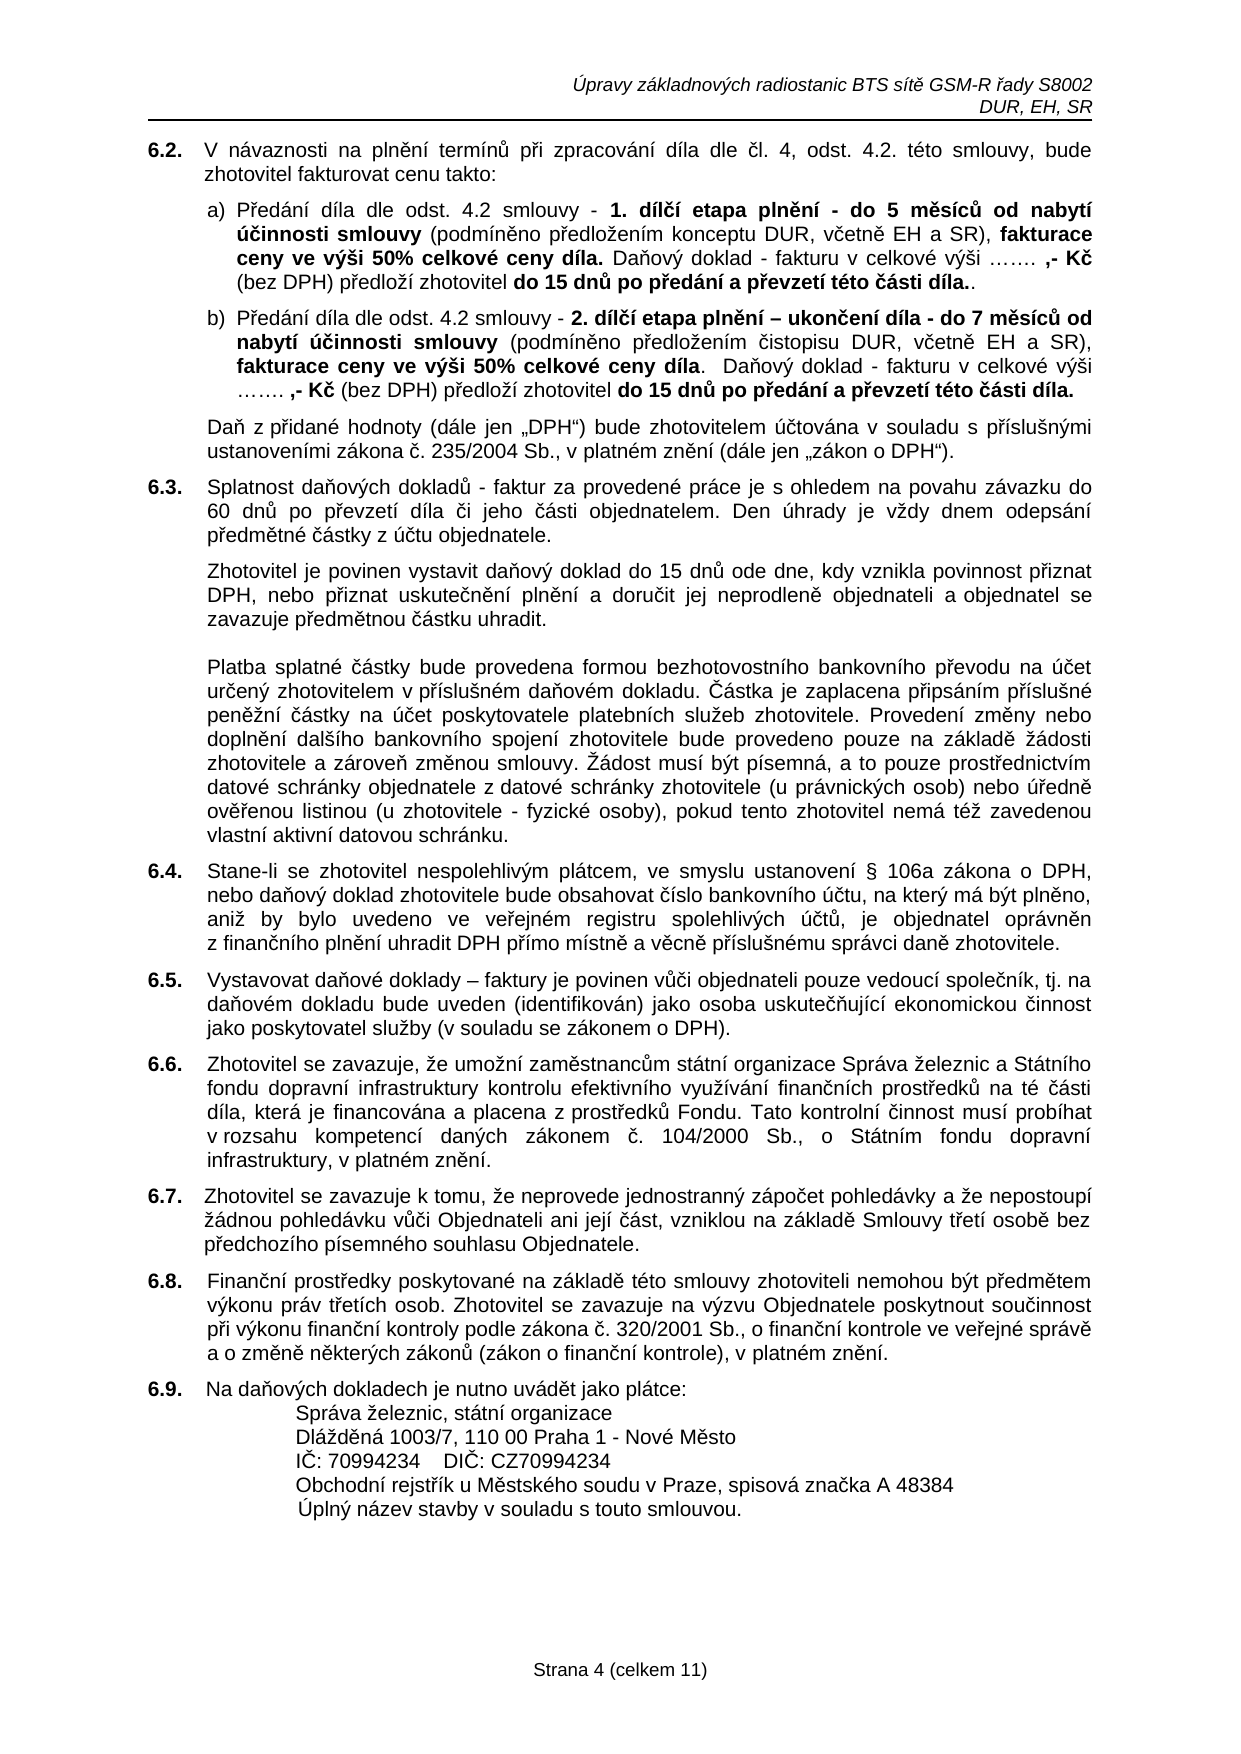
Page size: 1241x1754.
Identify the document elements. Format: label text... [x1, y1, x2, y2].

text Úplný název stavby v souladu s touto smlouvou. [148, 1497, 1092, 1521]
text 6.8. Finanční prostředky poskytované na základě této smlouvy zhotoviteli nemohou být předmětem výkonu práv třetích osob. Zhotovitel se zavazuje na výzvu Objednatele poskytnout součinnost při výkonu finanční kontroly podle zákona č. 320/2001 Sb., o finanční kontrole ve veřejné správě a o změně některých zákonů (zákon o finanční kontrole), v platném znění. [148, 1269, 1092, 1364]
text Správa železnic, státní organizace [148, 1401, 1092, 1425]
text Dlážděná 1003/7, 110 00 Praha 1 - Nové Město [148, 1425, 1092, 1449]
text 6.7. Zhotovitel se zavazuje k tomu, že neprovede jednostranný zápočet pohledávky a že nepostoupí žádnou pohledávku vůči Objednateli ani její část, vzniklou na základě Smlouvy třetí osobě bez předchozího písemného souhlasu Objednatele. [148, 1184, 1092, 1256]
text Obchodní rejstřík u Městského soudu v Praze, spisová značka A 48384 [148, 1473, 1092, 1497]
text 6.9. Na daňových dokladech je nutno uvádět jako plátce: [148, 1377, 1092, 1401]
text 6.4. Stane-li se zhotovitel nespolehlivým plátcem, ve smyslu ustanovení § 106a zákona o DPH, nebo daňový doklad zhotovitele bude obsahovat číslo bankovního účtu, na který má být plněno, aniž by bylo uvedeno ve veřejném registru spolehlivých účtů, je objednatel oprávněn z finančního plnění uhradit DPH přímo místně a věcně příslušnému správci daně zhotovitele. [148, 859, 1092, 955]
text 6.2. V návaznosti na plnění termínů při zpracování díla dle čl. 4, odst. 4.2. této smlouvy, bude zhotovitel fakturovat cenu takto: [148, 137, 1092, 185]
text 6.5. Vystavovat daňové doklady – faktury je povinen vůči objednateli pouze vedoucí společník, tj. na daňovém dokladu bude uveden (identifikován) jako osoba uskutečňující ekonomickou činnost jako poskytovatel služby (v souladu se zákonem o DPH). [148, 968, 1092, 1039]
text b) Předání díla dle odst. 4.2 smlouvy - 2. dílčí etapa plnění – ukončení díla - do 7 měsíců od nabytí účinnosti smlouvy (podmíněno předložením čistopisu DUR, včetně EH a SR), fakturace ceny ve výši 50% celkové ceny díla. Daňový doklad - fakturu v celkové výši ……. ,- Kč (bez DPH) předloží zhotovitel do 15 dnů po předání a převzetí této části díla. [207, 306, 1092, 402]
text Daň z přidané hodnoty (dále jen „DPH“) bude zhotovitelem účtována v souladu s příslušnými ustanoveními zákona č. 235/2004 Sb., v platném znění (dále jen „zákon o DPH“). [207, 414, 1092, 462]
text Zhotovitel je povinen vystavit daňový doklad do 15 dnů ode dne, kdy vznikla povinnost přiznat DPH, nebo přiznat uskutečnění plnění a doručit jej neprodleně objednateli a objednatel se zavazuje předmětnou částku uhradit. [207, 559, 1092, 631]
text 6.3. Splatnost daňových dokladů - faktur za provedené práce je s ohledem na povahu závazku do 60 dnů po převzetí díla či jeho části objednatelem. Den úhrady je vždy dnem odepsání předmětné částky z účtu objednatele. [148, 475, 1092, 547]
text Platba splatné částky bude provedena formou bezhotovostního bankovního převodu na účet určený zhotovitelem v příslušném daňovém dokladu. Částka je zaplacena připsáním příslušné peněžní částky na účet poskytovatele platebních služeb zhotovitele. Provedení změny nebo doplnění dalšího bankovního spojení zhotovitele bude provedeno pouze na základě žádosti zhotovitele a zároveň změnou smlouvy. Žádost musí být písemná, a to pouze prostřednictvím datové schránky objednatele z datové schránky zhotovitele (u právnických osob) nebo úředně ověřenou listinou (u zhotovitele - fyzické osoby), pokud tento zhotovitel nemá též zavedenou vlastní aktivní datovou schránku. [207, 655, 1092, 847]
text a) Předání díla dle odst. 4.2 smlouvy - 1. dílčí etapa plnění - do 5 měsíců od nabytí účinnosti smlouvy (podmíněno předložením konceptu DUR, včetně EH a SR), fakturace ceny ve výši 50% celkové ceny díla. Daňový doklad - fakturu v celkové výši ……. ,- Kč (bez DPH) předloží zhotovitel do 15 dnů po předání a převzetí této části díla.. [207, 198, 1092, 294]
text 6.6. Zhotovitel se zavazuje, že umožní zaměstnancům státní organizace Správa železnic a Státního fondu dopravní infrastruktury kontrolu efektivního využívání finančních prostředků na té části díla, která je financována a placena z prostředků Fondu. Tato kontrolní činnost musí probíhat v rozsahu kompetencí daných zákonem č. 104/2000 Sb., o Státním fondu dopravní infrastruktury, v platném znění. [148, 1052, 1092, 1172]
text IČ: 70994234 DIČ: CZ70994234 [148, 1449, 1092, 1473]
